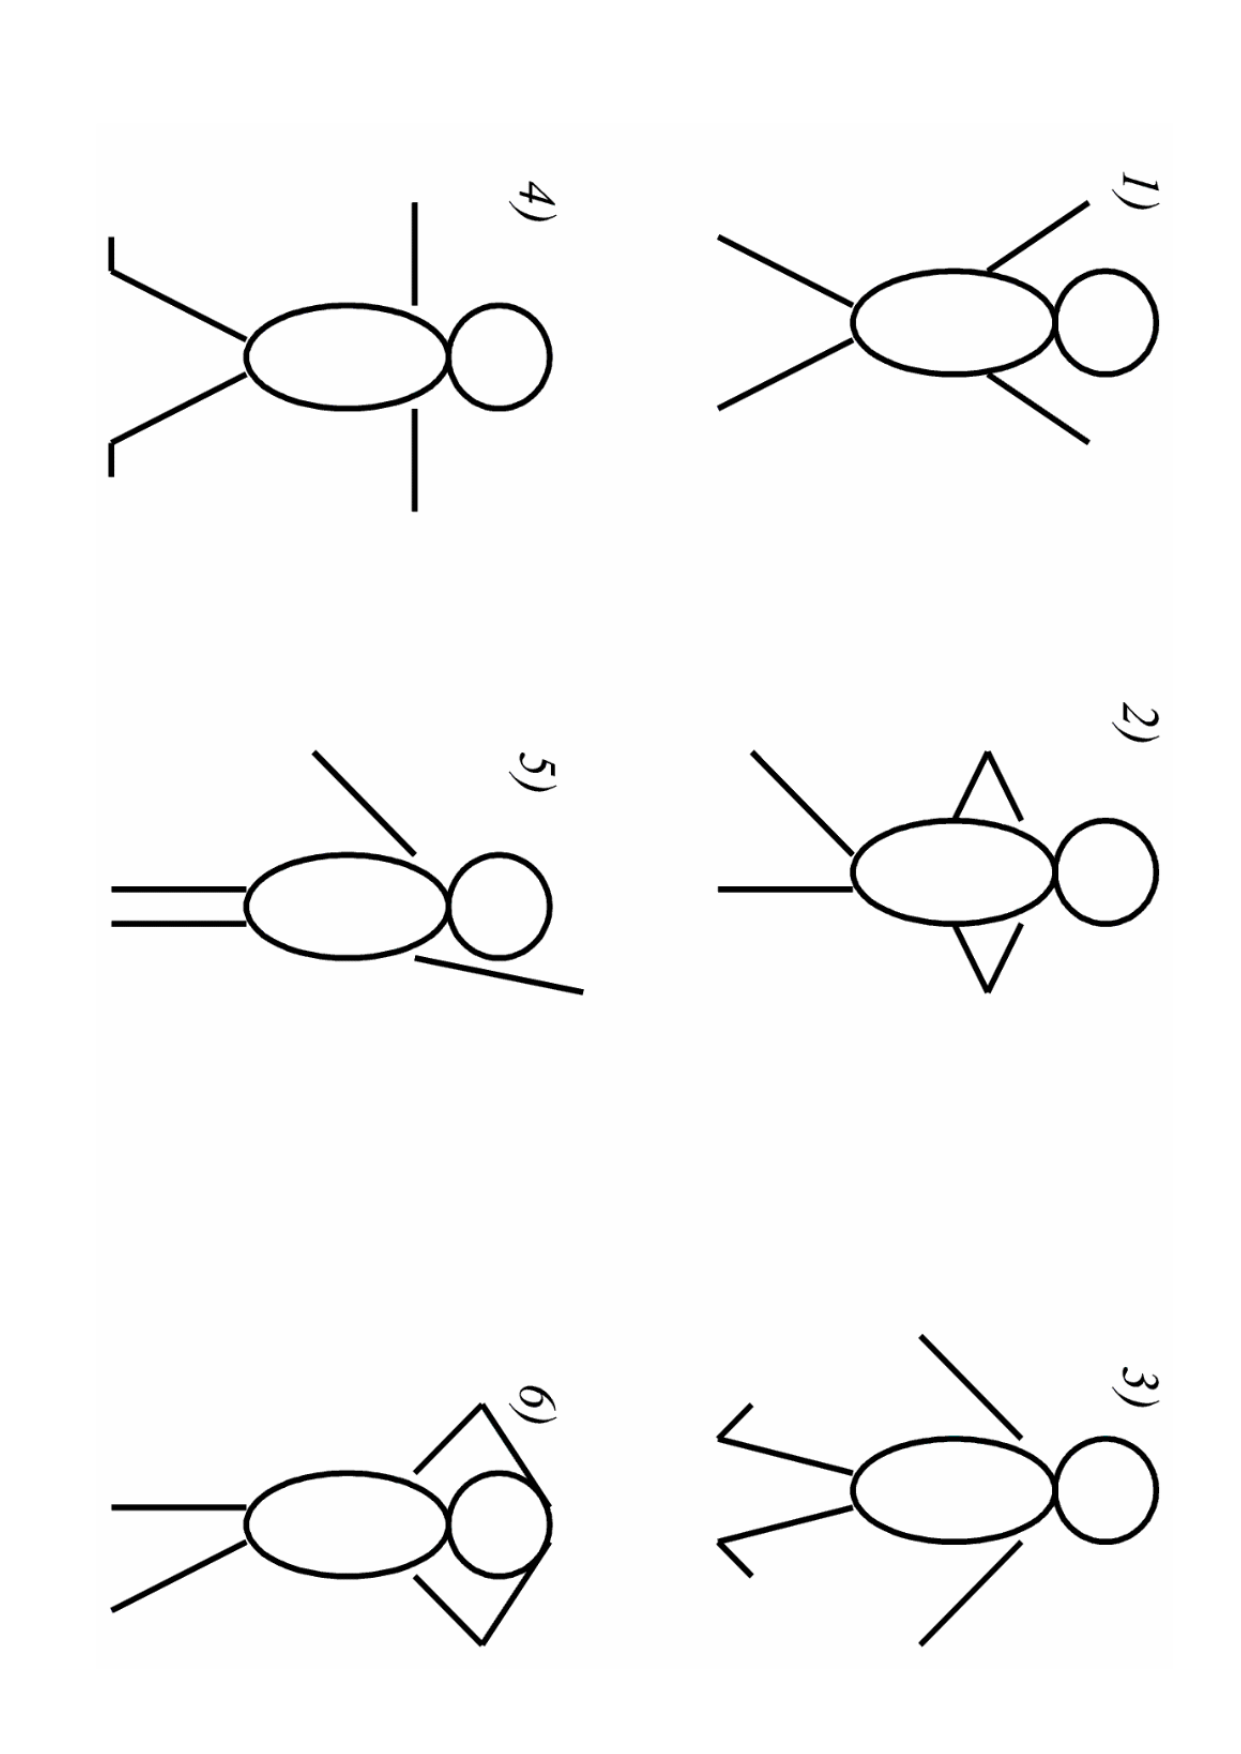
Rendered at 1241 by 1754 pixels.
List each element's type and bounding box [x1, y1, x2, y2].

picture [97, 125, 1173, 1669]
